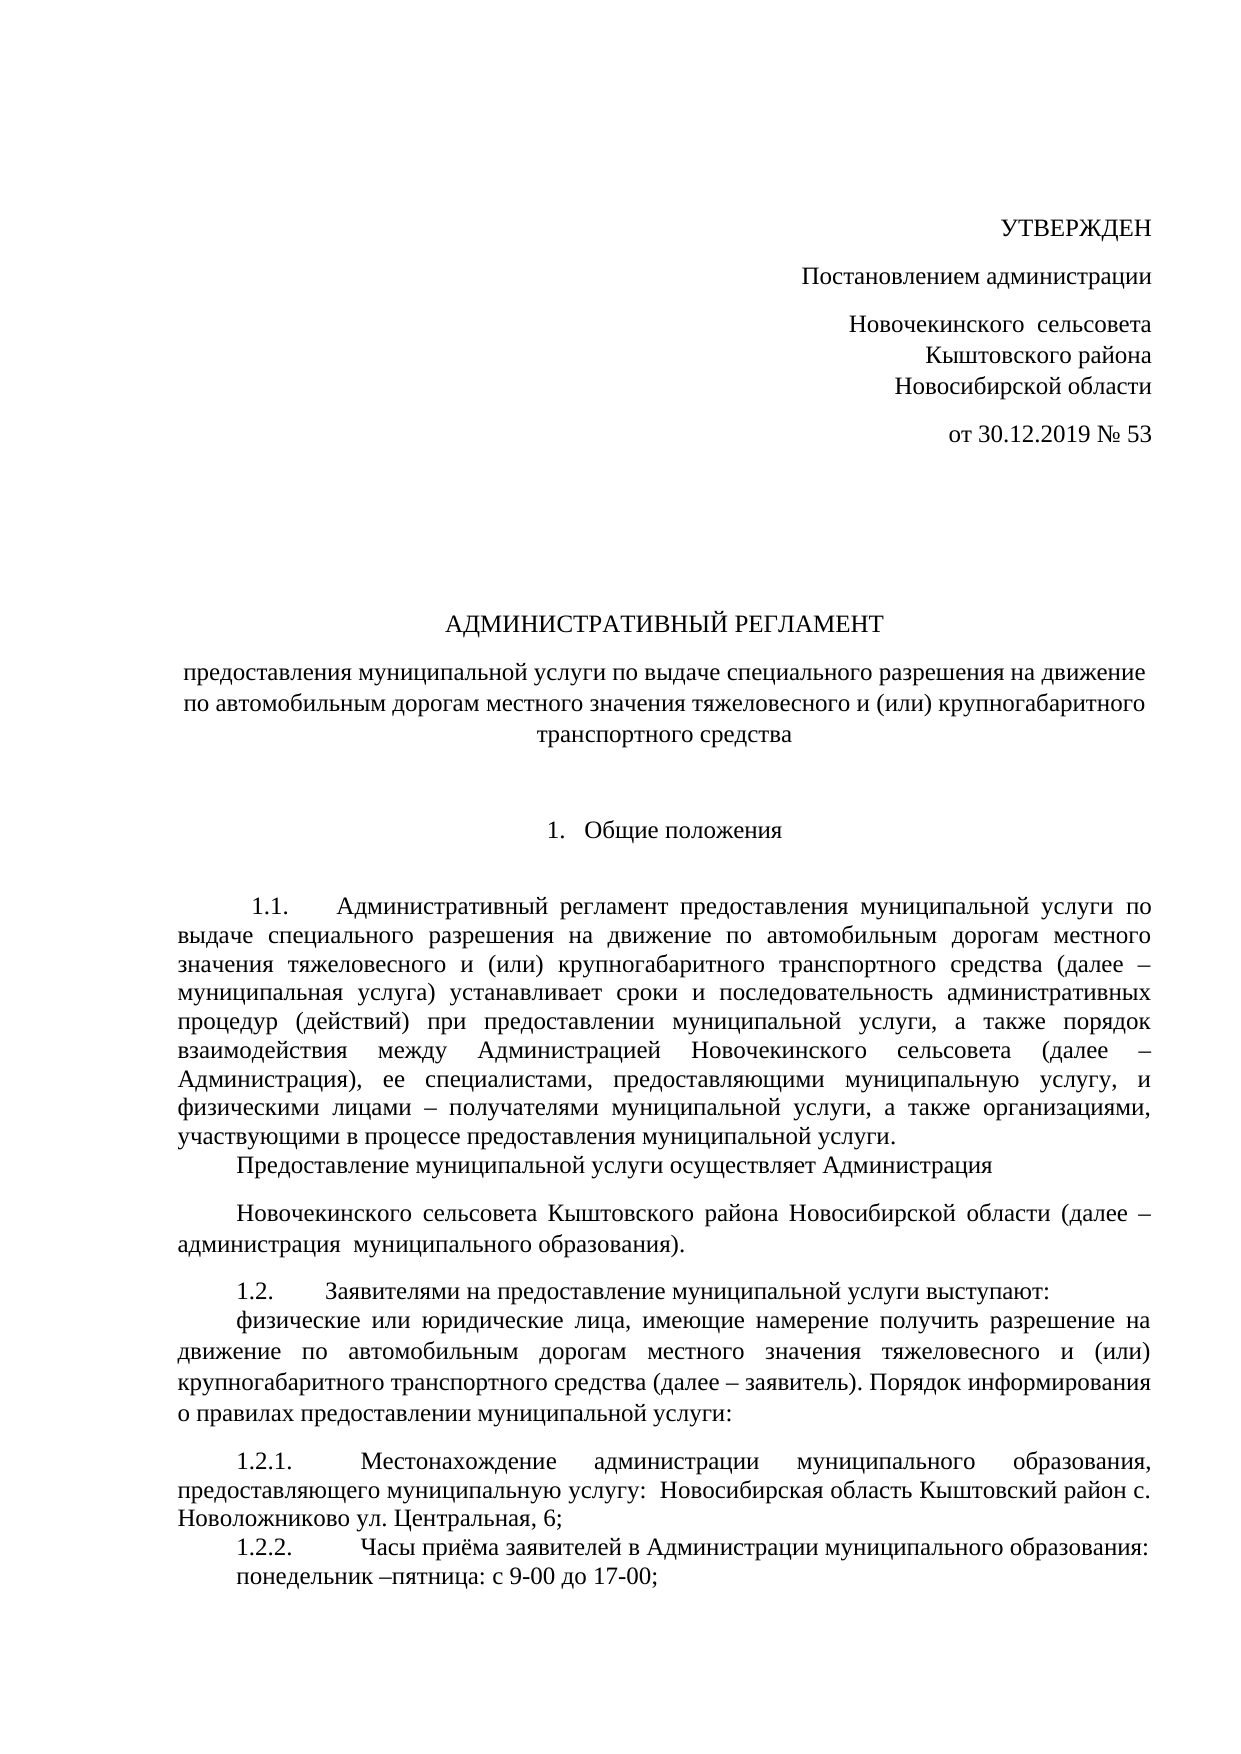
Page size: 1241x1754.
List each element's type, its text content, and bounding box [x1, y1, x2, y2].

list Заявителями на предоставление муниципальной услуги выступают: [177, 1276, 1152, 1305]
list Часы приёма заявителей в Администрации муниципального образования: [177, 1532, 1152, 1561]
list Местонахождение администрации муниципального образования, предоставляющего муниципальную услугу: Новосибирская область Кыштовский район с. Новоложниково ул. Центральная, 6; [177, 1446, 1152, 1532]
text понедельник –пятница: с 9-00 до 17-00; [177, 1561, 1152, 1590]
text Постановлением администрации [796, 261, 1152, 290]
text от 30.12.2019 № 53 [796, 419, 1152, 447]
text УТВЕРЖДЕН [177, 213, 1152, 242]
text физические или юридические лица, имеющие намерение получить разрешение на движение по автомобильным дорогам местного значения тяжеловесного и (или) крупногабаритного транспортного средства (далее – заявитель). Порядок информирования о правилах предоставлении муниципальной услуги: [177, 1305, 1152, 1427]
text Новочекинского сельсовета Кыштовского района Новосибирской области (далее – администрация муниципального образования). [177, 1198, 1152, 1257]
text АДМИНИСТРАТИВНЫЙ РЕГЛАМЕНТ [177, 609, 1152, 638]
list Общие положения [177, 815, 1152, 843]
text Новочекинского сельсовета Кыштовского района Новосибирской области [796, 309, 1152, 400]
text предоставления муниципальной услуги по выдаче специального разрешения на движение по автомобильным дорогам местного значения тяжеловесного и (или) крупногабаритного транспортного средства [177, 657, 1152, 748]
list Административный регламент предоставления муниципальной услуги по выдаче специального разрешения на движение по автомобильным дорогам местного значения тяжеловесного и (или) крупногабаритного транспортного средства (далее – муниципальная услуга) устанавливает сроки и последовательность административных процедур (действий) при предоставлении муниципальной услуги, а также порядок взаимодействия между Администрацией Новочекинского сельсовета (далее – Администрация), ее специалистами, предоставляющими муниципальную услугу, и физическими лицами – получателями муниципальной услуги, а также организациями, участвующими в процессе предоставления муниципальной услуги. [177, 891, 1152, 1150]
text Предоставление муниципальной услуги осуществляет Администрация [177, 1150, 1152, 1179]
